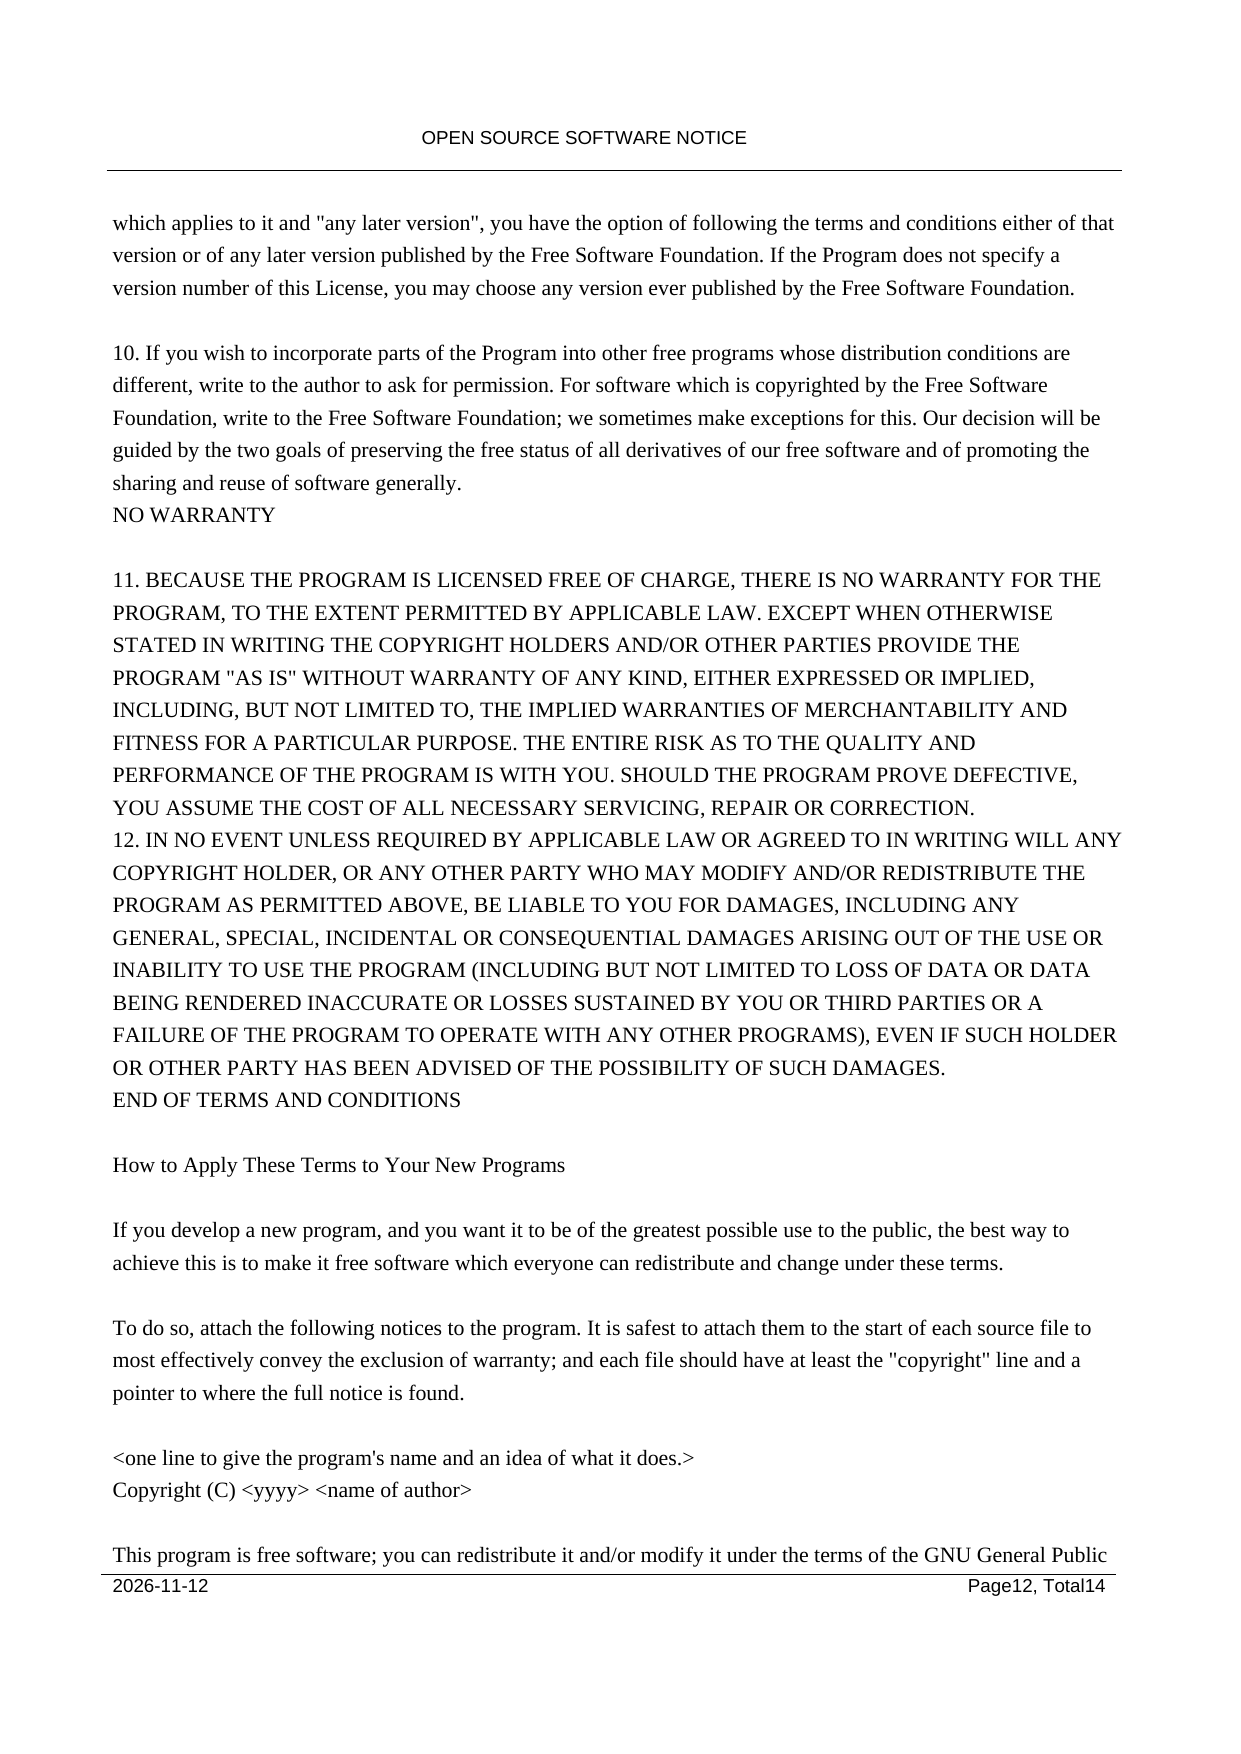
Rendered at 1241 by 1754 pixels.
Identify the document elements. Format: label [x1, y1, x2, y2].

text [112, 206, 1128, 1571]
